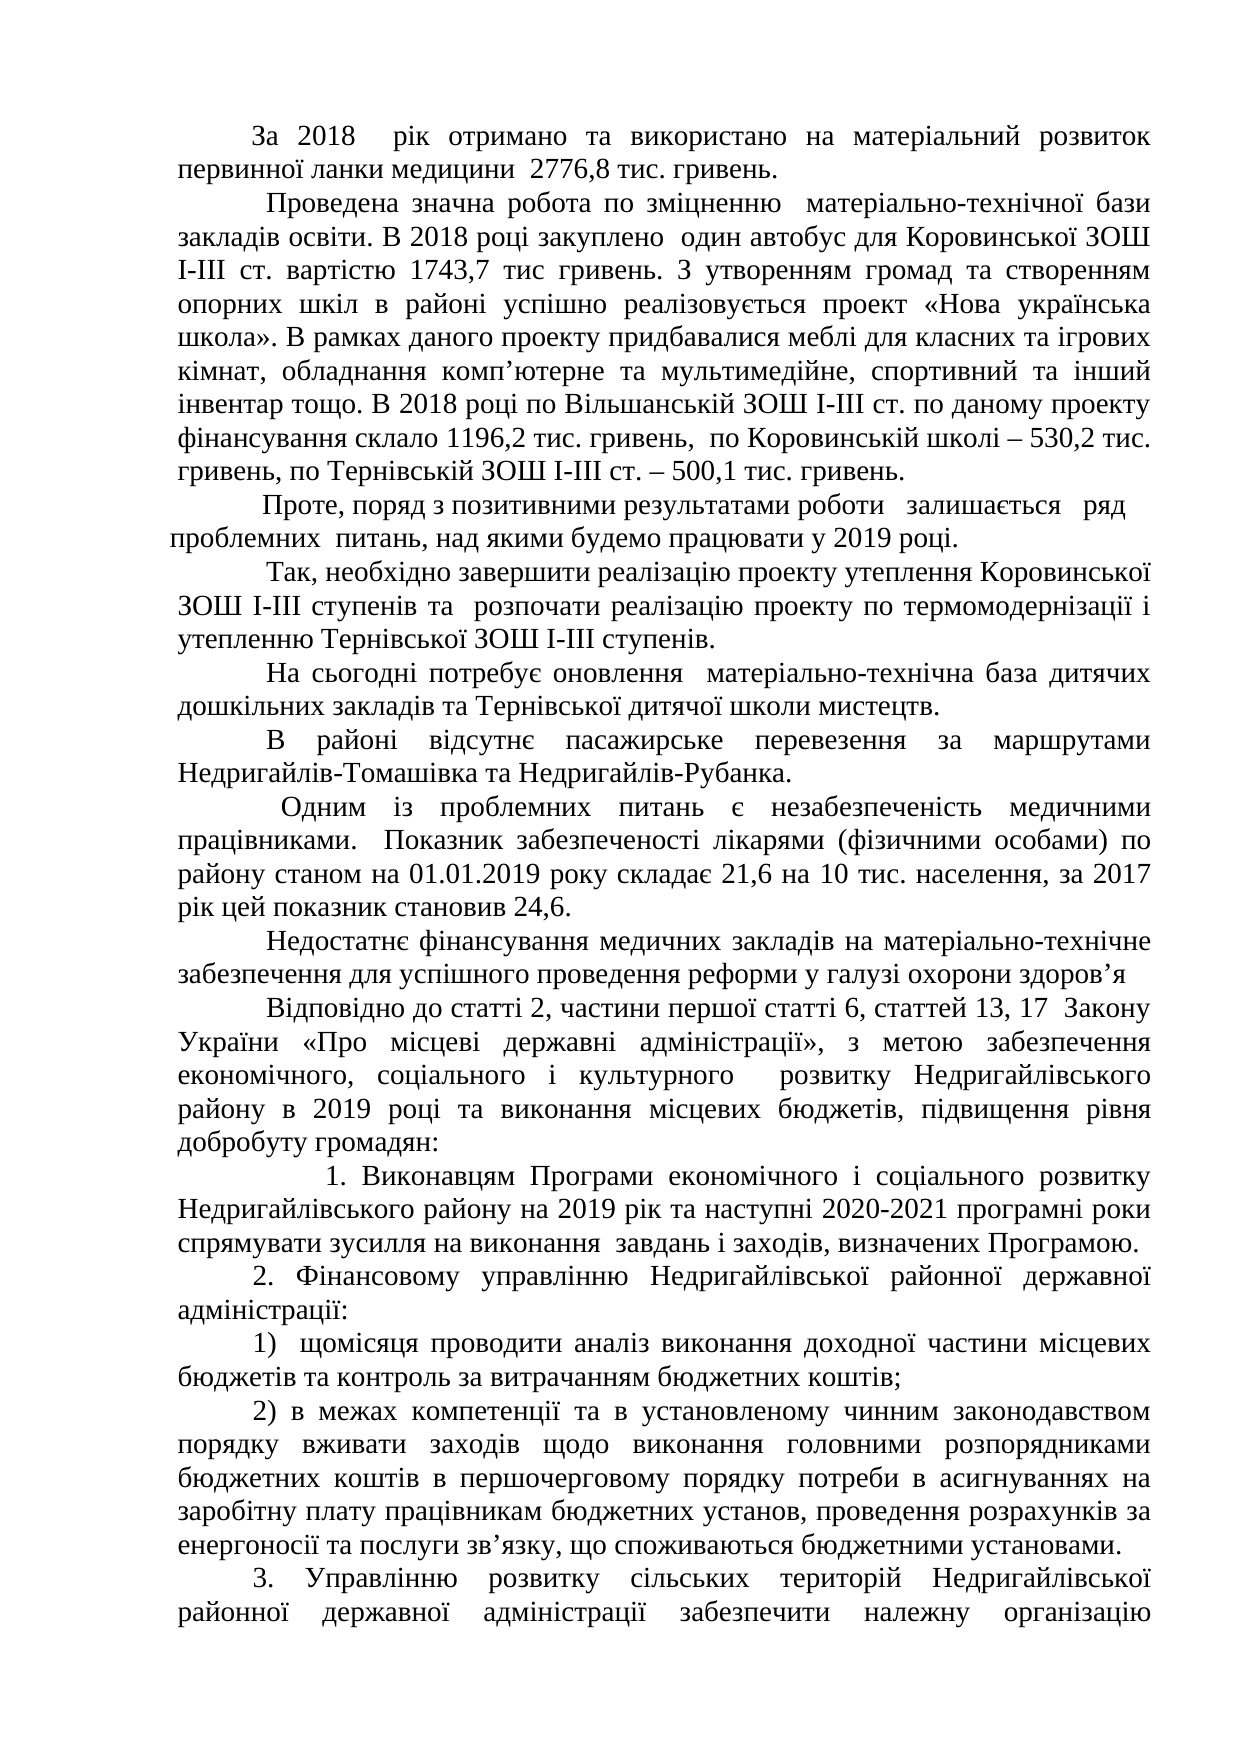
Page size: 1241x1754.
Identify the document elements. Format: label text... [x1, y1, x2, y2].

text Одним із проблемних питань є незабезпеченість медичними працівниками. Показник забезпеченості лікарями (фізичними особами) по району станом на 01.01.2019 року складає 21,6 на 10 тис. населення, за 2017 рік цей показник становив 24,6. [177, 789, 1152, 923]
text Недостатнє фінансування медичних закладів на матеріально-технічне забезпечення для успішного проведення реформи у галузі охорони здоров’я [177, 923, 1152, 990]
text На сьогодні потребує оновлення матеріально-технічна база дитячих дошкільних закладів та Тернівської дитячої школи мистецтв. [177, 655, 1152, 722]
text В районі відсутнє пасажирське перевезення за маршрутами Недригайлів-Томашівка та Недригайлів-Рубанка. [177, 722, 1152, 789]
text 2) в межах компетенції та в установленому чинним законодавством порядку вживати заходів щодо виконання головними розпорядниками бюджетних коштів в першочерговому порядку потреби в асигнуваннях на заробітну плату працівникам бюджетних установ, проведення розрахунків за енергоносії та послуги зв’язку, що споживаються бюджетними установами. [177, 1393, 1152, 1560]
text 1) щомісяця проводити аналіз виконання доходної частини місцевих бюджетів та контроль за витрачанням бюджетних коштів; [177, 1326, 1152, 1393]
text 2. Фінансовому управлінню Недригайлівської районної державної адміністрації: [177, 1258, 1152, 1326]
text 1. Виконавцям Програми економічного і соціального розвитку Недригайлівського району на 2019 рік та наступні 2020-2021 програмні роки спрямувати зусилля на виконання завдань і заходів, визначених Програмою. [177, 1158, 1152, 1258]
text Проведена значна робота по зміцненню матеріально-технічної бази закладів освіти. В 2018 році закуплено один автобус для Коровинської ЗОШ І-ІІІ ст. вартістю 1743,7 тис гривень. З утворенням громад та створенням опорних шкіл в районі успішно реалізовується проект «Нова українська школа». В рамках даного проекту придбавалися меблі для класних та ігрових кімнат, обладнання комп’ютерне та мультимедійне, спортивний та інший інвентар тощо. В 2018 році по Вільшанській ЗОШ І-ІІІ ст. по даному проекту фінансування склало 1196,2 тис. гривень, по Коровинській школі – 530,2 тис. гривень, по Тернівській ЗОШ І-ІІІ ст. – 500,1 тис. гривень. [177, 185, 1152, 487]
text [177, 118, 1152, 185]
table_header Проте, поряд з позитивними результатами роботи залишається ряд проблемних питань, над якими будемо працювати у 2019 році. [133, 487, 1240, 554]
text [177, 1560, 1152, 1627]
text Відповідно до статті 2, частини першої статті 6, статтей 13, 17 Закону України «Про місцеві державні адміністрації», з метою забезпечення економічного, соціального і культурного розвитку Недригайлівського району в 2019 році та виконання місцевих бюджетів, підвищення рівня добробуту громадян: [177, 990, 1152, 1158]
text Так, необхідно завершити реалізацію проекту утеплення Коровинської ЗОШ І-ІІІ ступенів та розпочати реалізацію проекту по термомодернізації і утепленню Тернівської ЗОШ І-ІІІ ступенів. [177, 554, 1152, 655]
